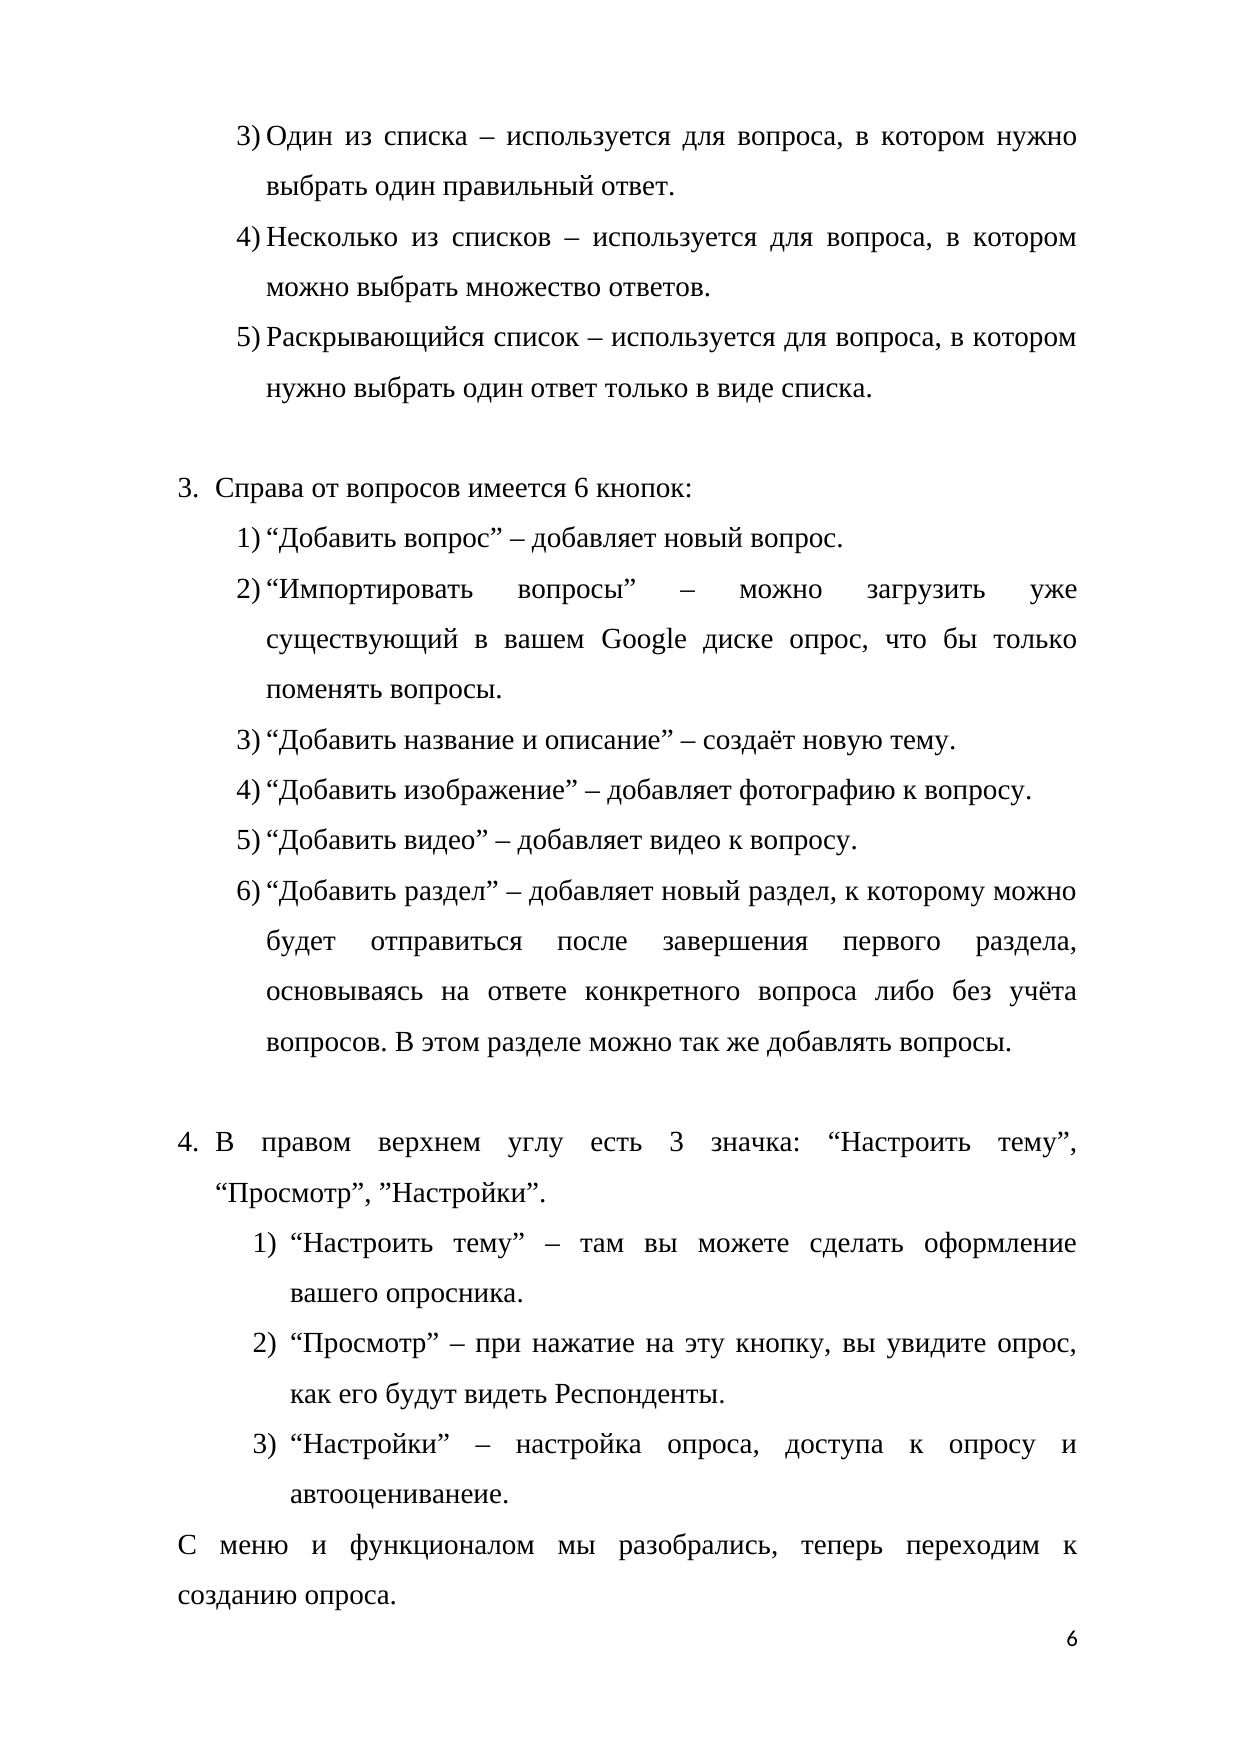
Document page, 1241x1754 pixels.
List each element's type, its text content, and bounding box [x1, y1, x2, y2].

list “Просмотр” – при нажатие на эту кнопку, вы увидите опрос, как его будут видеть Респонденты. [252, 1326, 1078, 1409]
list Один из списка – используется для вопроса, в котором нужно выбрать один правильный ответ. [236, 118, 1078, 202]
list Справа от вопросов имеется 6 кнопок: [177, 470, 1078, 504]
list В правом верхнем углу есть 3 значка: “Настроить тему”, “Просмотр”, ”Настройки”. [177, 1124, 1078, 1208]
list “Добавить название и описание” – создаёт новую тему. [236, 722, 1078, 755]
list “Добавить изображение” – добавляет фотографию к вопросу. [236, 772, 1078, 806]
list “Добавить видео” – добавляет видео к вопросу. [236, 822, 1078, 856]
list “Добавить раздел” – добавляет новый раздел, к которому можно будет отправиться после завершения первого раздела, основываясь на ответе конкретного вопроса либо без учёта вопросов. В этом разделе можно так же добавлять вопросы. [236, 873, 1078, 1057]
list “Добавить вопрос” – добавляет новый вопрос. [236, 521, 1078, 554]
list Раскрывающийся список – используется для вопроса, в котором нужно выбрать один ответ только в виде списка. [236, 319, 1078, 403]
list “Настроить тему” – там вы можете сделать оформление вашего опросника. [252, 1225, 1078, 1309]
list “Импортировать вопросы” – можно загрузить уже существующий в вашем Google диске опрос, что бы только поменять вопросы. [236, 571, 1078, 705]
text С меню и функционалом мы разобрались, теперь переходим к созданию опроса. [177, 1527, 1078, 1611]
list “Настройки” – настройка опроса, доступа к опросу и автооцениванеие. [252, 1426, 1078, 1510]
list Несколько из списков – используется для вопроса, в котором можно выбрать множество ответов. [236, 219, 1078, 303]
